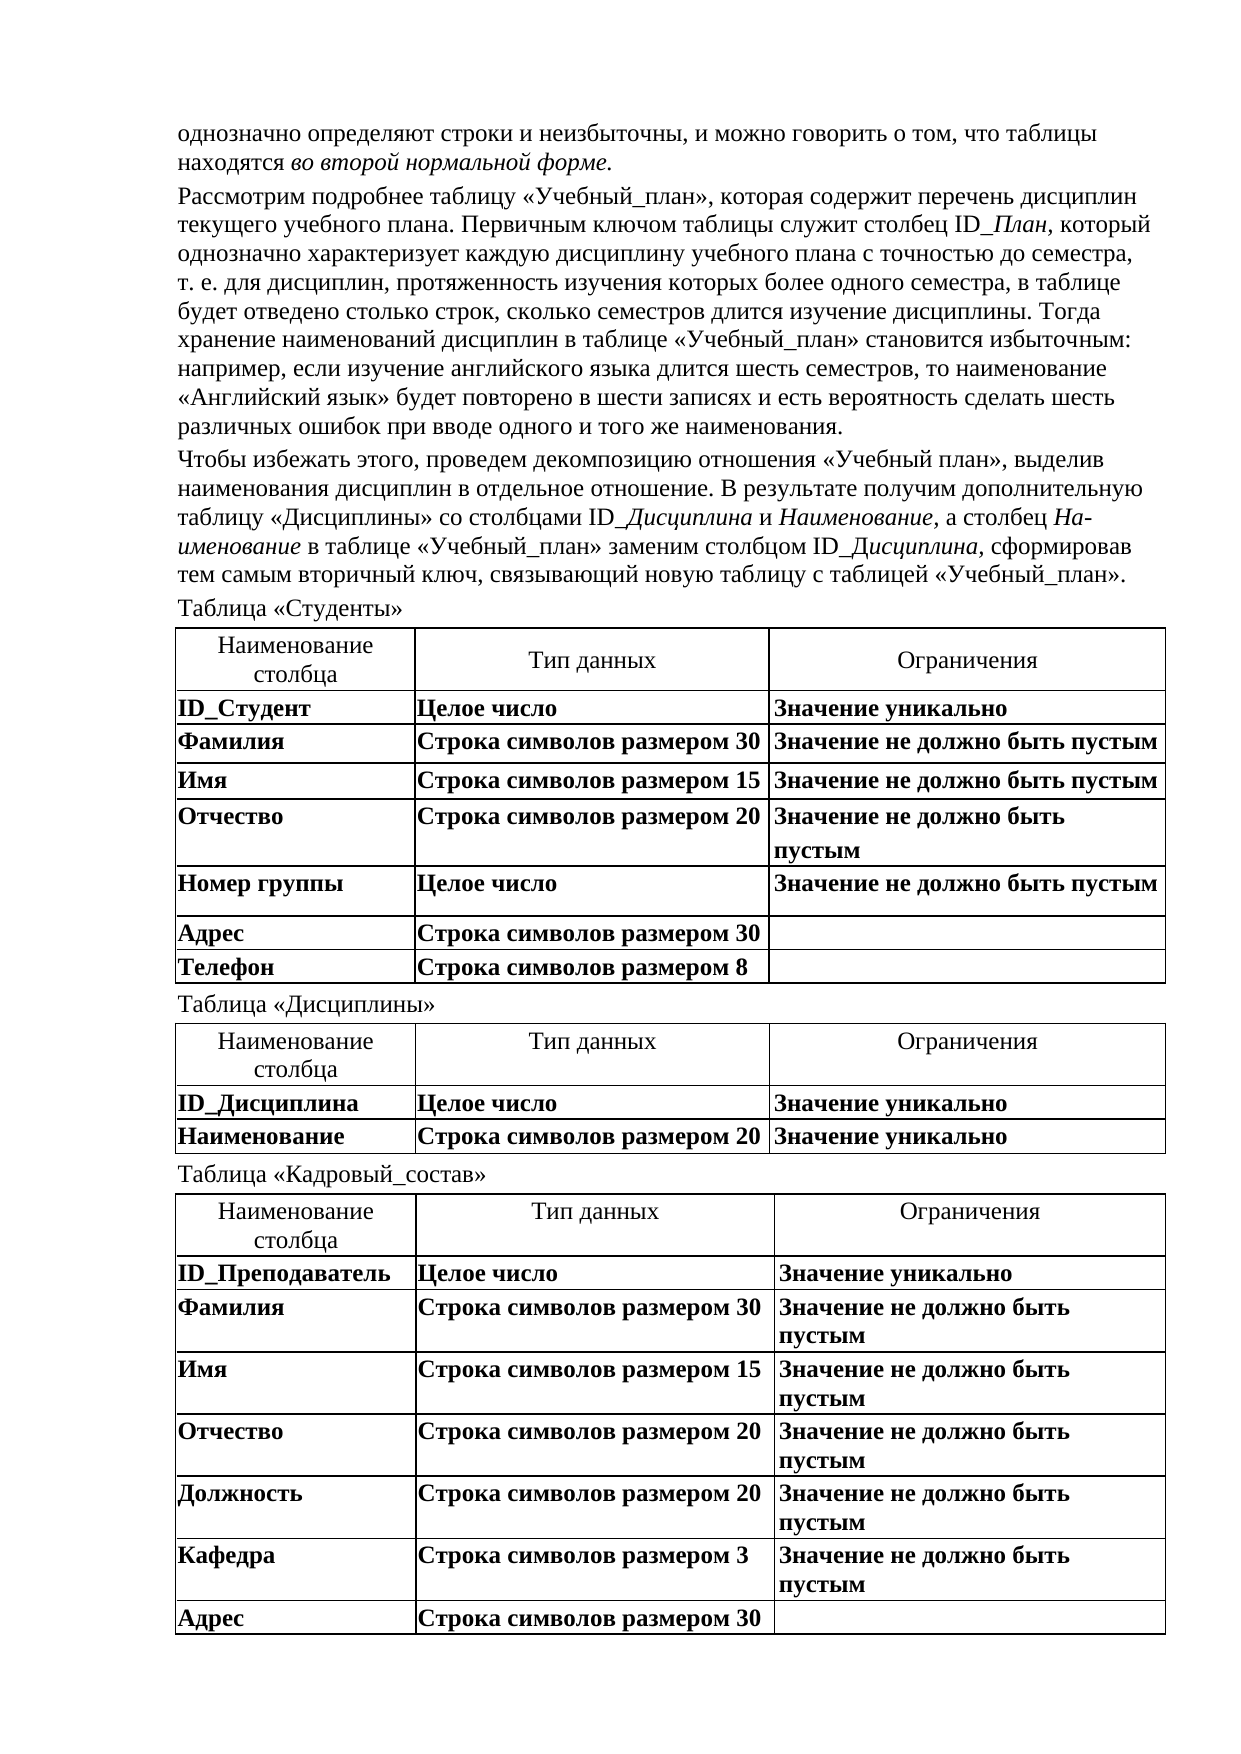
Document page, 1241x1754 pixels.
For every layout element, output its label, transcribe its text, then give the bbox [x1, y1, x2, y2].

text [177, 118, 1152, 176]
table_cell Номер группы [176, 866, 414, 915]
table_cell Значение не должно быть пустым [775, 1290, 1165, 1351]
table_header Ограничения [775, 1195, 1165, 1255]
text Таблица «Кадровый_состав» [177, 1159, 1152, 1188]
text Чтобы избежать этого, проведем декомпозицию отношения «Учебный план», выделив наименования дисциплин в отдельное отношение. В результате получим дополнительную таблицу «Дисциплины» со столбцами ID_Дисциплина и Наименование, а столбец Наименование в таблице «Учебный_план» заменим столбцом ID_Дисциплина, сформировав тем самым вторичный ключ, связывающий новую таблицу с таблицей «Учебный_план». [177, 444, 1152, 588]
table_cell ID_Студент [176, 691, 414, 723]
table_cell Фамилия [176, 1290, 415, 1351]
table_cell ID_Дисциплина [176, 1086, 415, 1118]
table_cell Значение уникально [770, 1120, 1165, 1153]
table_cell Строка символов размером 8 [416, 950, 768, 982]
table_header Тип данных [416, 1024, 769, 1085]
table_cell Должность [176, 1476, 415, 1537]
table_cell Целое число [416, 867, 768, 915]
table_cell Значение не должно быть пустым [775, 1477, 1165, 1537]
table_header Наименование столбца [176, 1195, 415, 1255]
table_cell Строка символов размером 20 [417, 1415, 774, 1475]
table_cell Значение не должно быть пустым [770, 725, 1165, 762]
table_cell [775, 1601, 1165, 1633]
table_cell Адрес [176, 916, 414, 949]
table_cell Строка символов размером 20 [416, 800, 768, 865]
table_cell Строка символов размером 30 [416, 917, 768, 949]
table_cell Значение уникально [775, 1257, 1165, 1289]
table_cell Строка символов размером 30 [417, 1601, 774, 1633]
table_cell Значение не должно быть пустым [770, 800, 1165, 865]
text Рассмотрим подробнее таблицу «Учебный_план», которая содержит перечень дисциплин текущего учебного плана. Первичным ключом таблицы служит столбец ID_План, который однозначно характеризует каждую дисциплину учебного плана с точностью до семестра, т. е. для дисциплин, протяженность изучения которых более одного семестра, в таблице будет отведено столько строк, сколько семестров длится изучение дисциплины. Тогда хранение наименований дисциплин в таблице «Учебный_план» становится избыточным: например, если изучение английского языка длится шесть семестров, то наименование «Английский язык» будет повторено в шести записях и есть вероятность сделать шесть различных ошибок при вводе одного и того же наименования. [177, 181, 1152, 439]
table_header Тип данных [416, 629, 768, 689]
table_cell [770, 917, 1165, 949]
table_cell Строка символов размером 30 [416, 725, 768, 762]
table_cell Фамилия [176, 724, 414, 762]
table_cell Целое число [416, 1086, 769, 1118]
table_header Тип данных [417, 1195, 774, 1255]
table_cell Телефон [176, 950, 414, 982]
table_header Наименование столбца [176, 629, 414, 689]
table_cell Строка символов размером 30 [417, 1290, 774, 1351]
text Таблица «Студенты» [177, 593, 1152, 622]
table_cell Строка символов размером 20 [417, 1477, 774, 1537]
table_cell Строка символов размером 20 [416, 1120, 769, 1153]
text Таблица «Дисциплины» [177, 989, 1152, 1017]
table_cell ID_Преподаватель [176, 1256, 415, 1289]
table_cell Значение не должно быть пустым [775, 1415, 1165, 1475]
table_cell Строка символов размером 15 [416, 764, 768, 798]
table_cell Отчество [176, 1414, 415, 1475]
table_cell Строка символов размером 3 [417, 1539, 774, 1600]
table_cell Значение не должно быть пустым [775, 1353, 1165, 1413]
table_header Наименование столбца [176, 1024, 415, 1085]
table_cell Целое число [417, 1257, 774, 1289]
table_cell Имя [176, 1352, 415, 1413]
table_cell Имя [176, 763, 414, 798]
table_header Ограничения [770, 1024, 1165, 1085]
table_cell Целое число [416, 691, 768, 723]
table_cell Значение уникально [770, 691, 1165, 723]
table_cell Значение не должно быть пустым [775, 1539, 1165, 1600]
table_cell Значение не должно быть пустым [770, 764, 1165, 798]
table_cell Отчество [176, 799, 414, 865]
table_cell Кафедра [176, 1539, 415, 1600]
table_cell Наименование [176, 1119, 415, 1153]
table_cell [770, 950, 1165, 982]
table_cell Значение не должно быть пустым [770, 867, 1165, 915]
table_header Ограничения [770, 629, 1165, 689]
table_cell Строка символов размером 15 [417, 1353, 774, 1413]
table_cell Адрес [176, 1601, 415, 1633]
table_cell Значение уникально [770, 1086, 1165, 1118]
